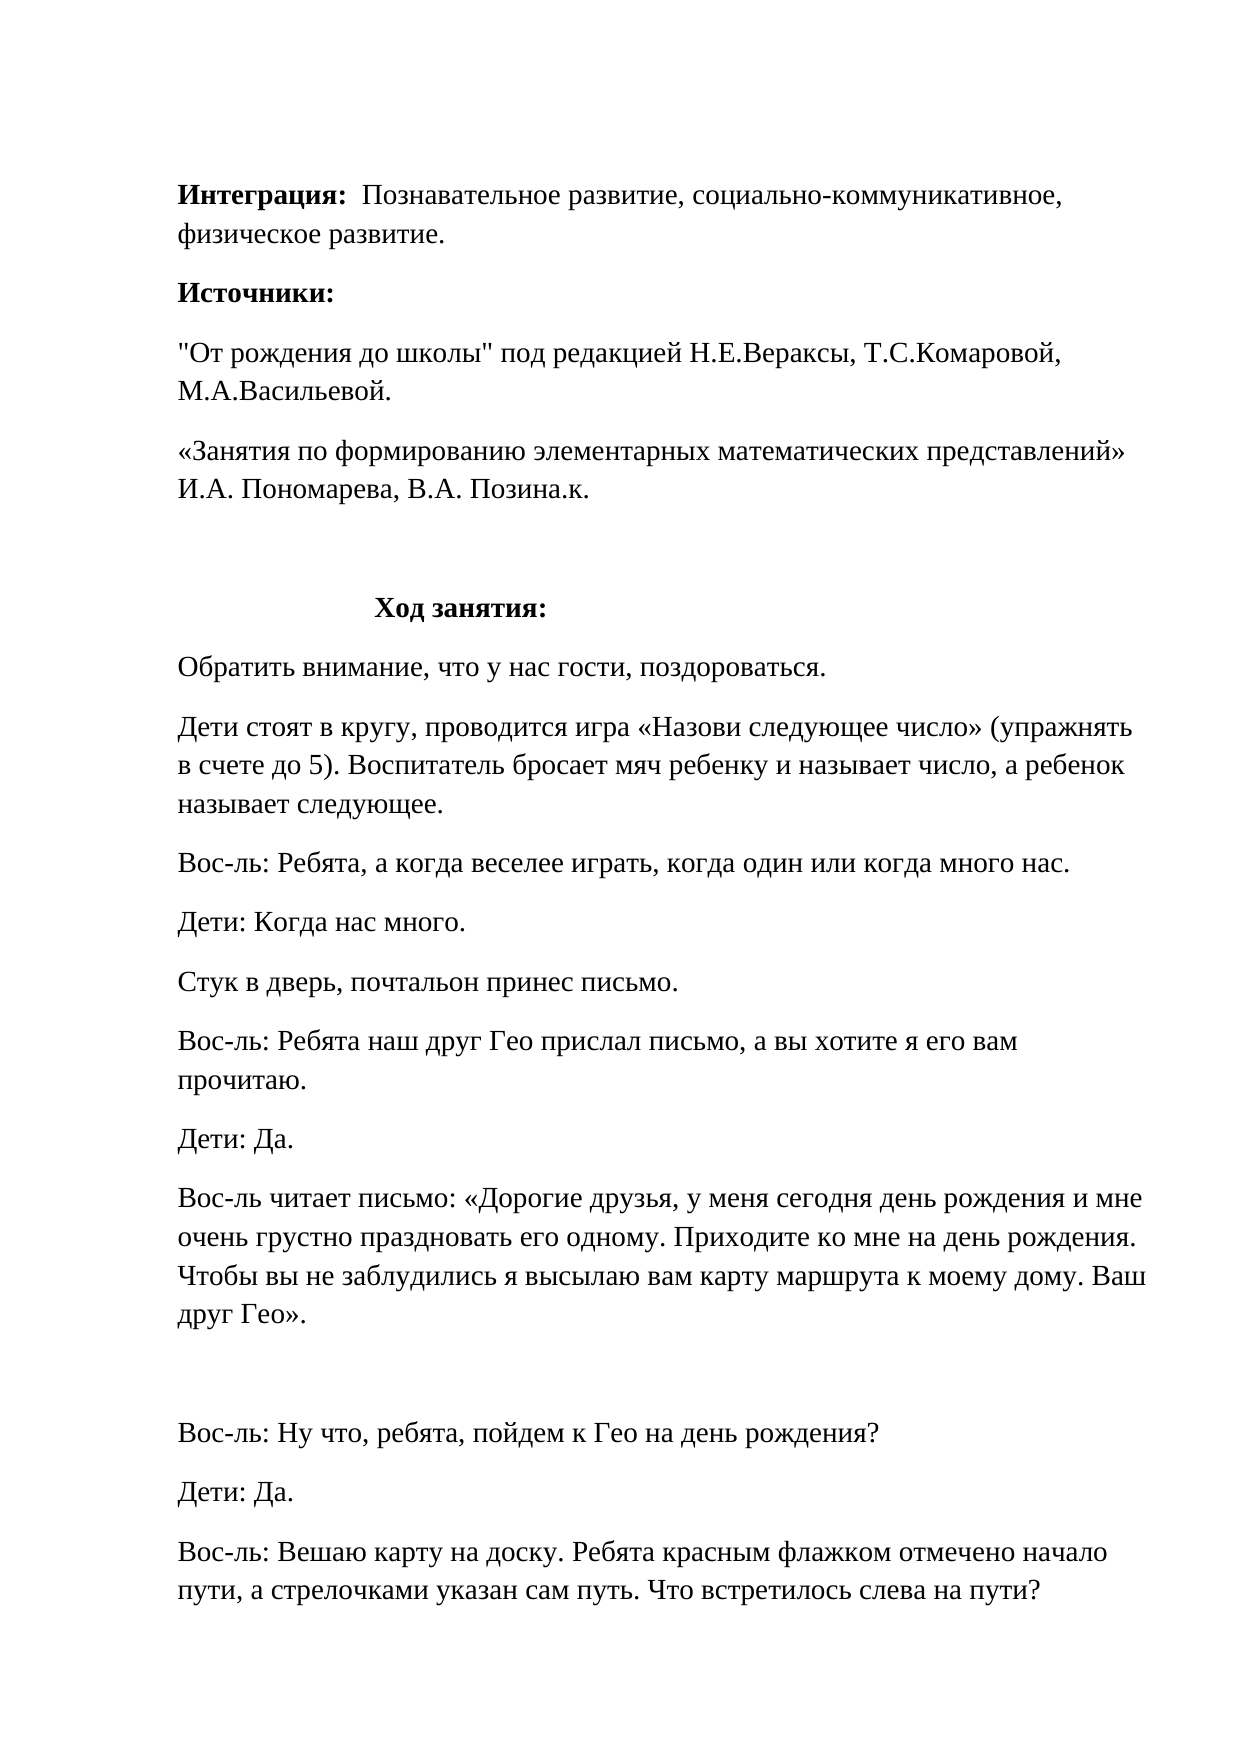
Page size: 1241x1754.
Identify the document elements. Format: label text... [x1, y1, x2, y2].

text Интеграция: Познавательное развитие, социально-коммуникативное, физическое развитие. [177, 177, 1152, 249]
text Вос-ль: Ребята, а когда веселее играть, когда один или когда много нас. [177, 845, 1152, 879]
text Дети: Когда нас много. [177, 904, 1152, 938]
text Дети: Да. [177, 1474, 1152, 1508]
text Вос-ль: Ну что, ребята, пойдем к Гео на день рождения? [177, 1415, 1152, 1448]
text Вос-ль: Вешаю карту на доску. Ребята красным флажком отмечено начало пути, а стрелочками указан сам путь. Что встретилось слева на пути? [177, 1534, 1152, 1606]
text Ход занятия: [177, 590, 1152, 623]
text Вос-ль: Ребята наш друг Гео прислал письмо, а вы хотите я его вам прочитаю. [177, 1023, 1152, 1095]
text "От рождения до школы" под редакцией Н.Е.Вераксы, Т.С.Комаровой, М.А.Васильевой. [177, 335, 1152, 407]
text «Занятия по формированию элементарных математических представлений» И.А. Пономарева, В.А. Позина.к. [177, 433, 1152, 505]
text Дети стоят в кругу, проводится игра «Назови следующее число» (упражнять в счете до 5). Воспитатель бросает мяч ребенку и называет число, а ребенок называет следующее. [177, 709, 1152, 819]
text Стук в дверь, почтальон принес письмо. [177, 964, 1152, 997]
text Источники: [177, 275, 1152, 309]
text Обратить внимание, что у нас гости, поздороваться. [177, 649, 1152, 683]
text Дети: Да. [177, 1121, 1152, 1155]
text Вос-ль читает письмо: «Дорогие друзья, у меня сегодня день рождения и мне очень грустно праздновать его одному. Приходите ко мне на день рождения. Чтобы вы не заблудились я высылаю вам карту маршрута к моему дому. Ваш друг Гео». [177, 1181, 1152, 1330]
